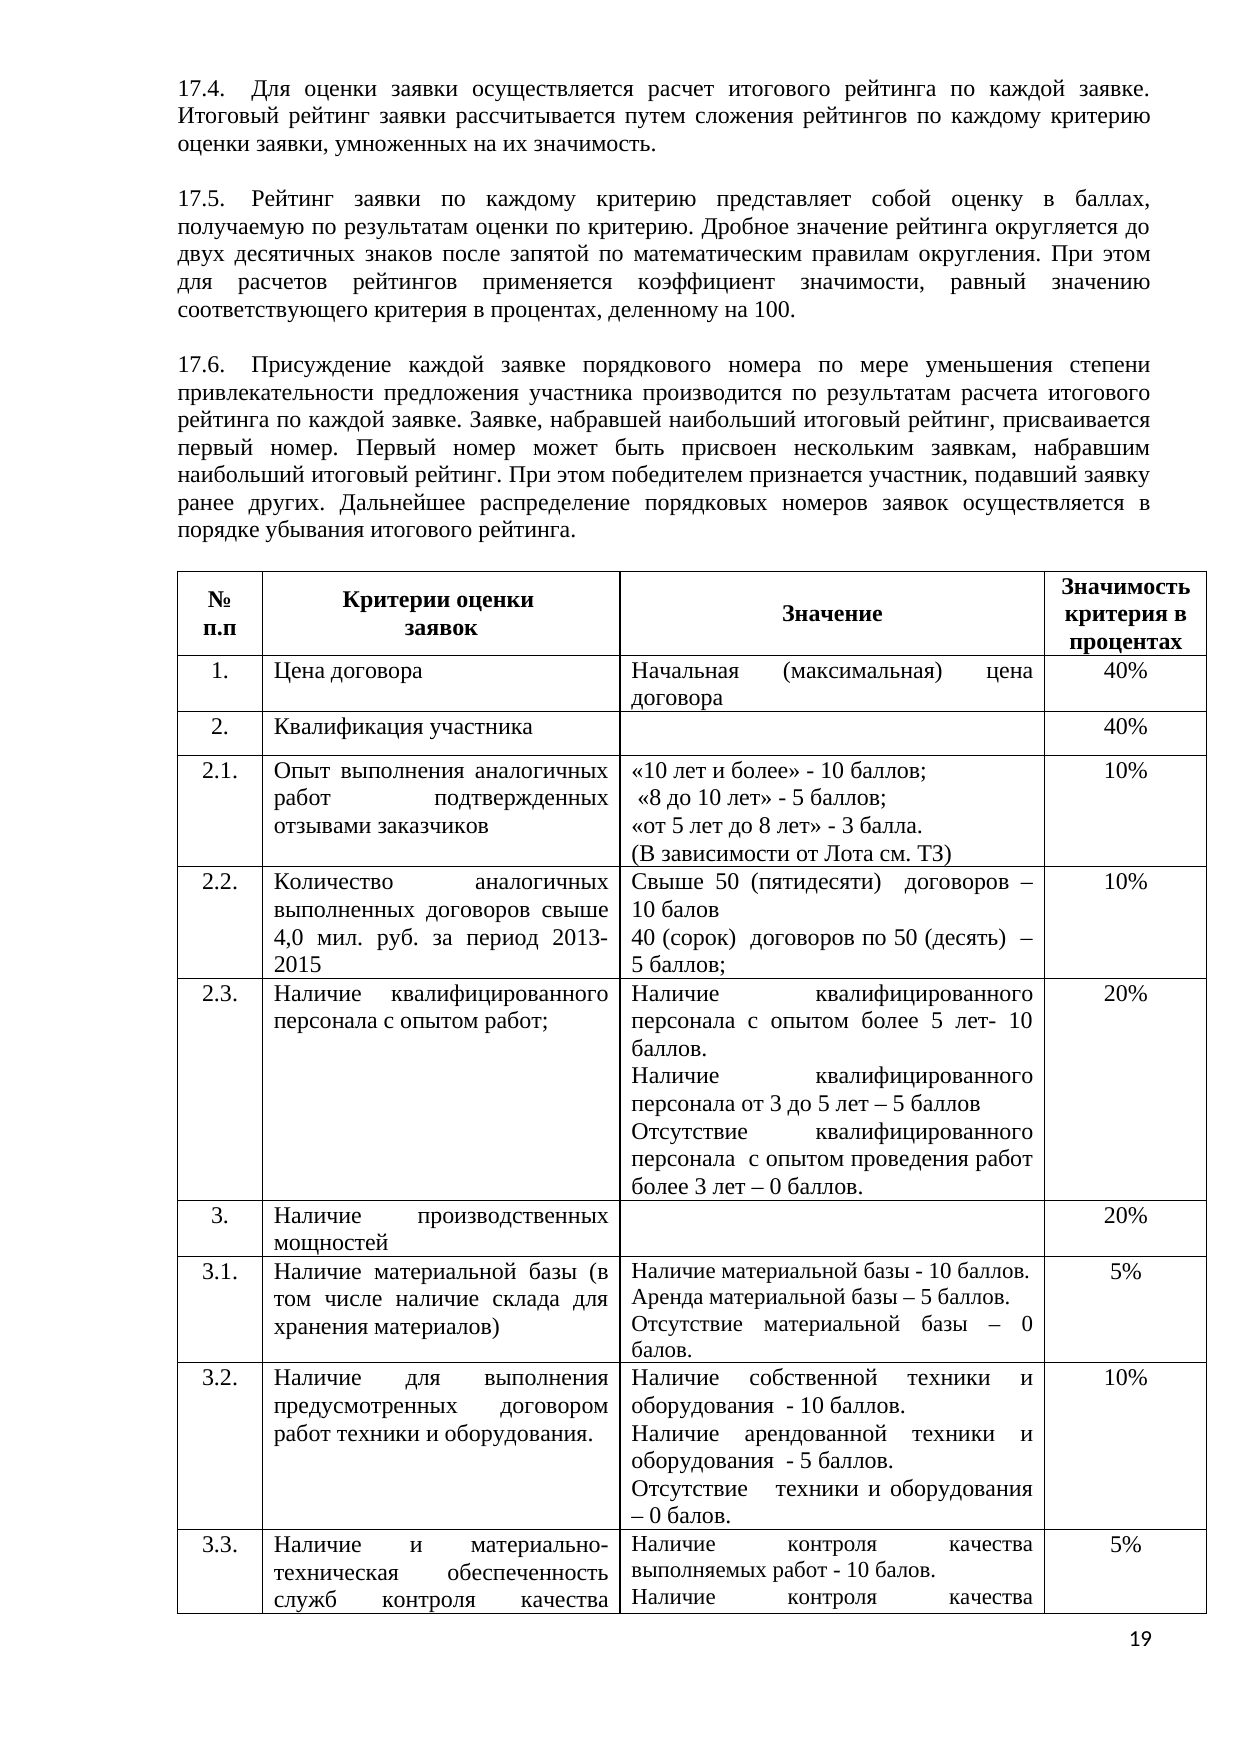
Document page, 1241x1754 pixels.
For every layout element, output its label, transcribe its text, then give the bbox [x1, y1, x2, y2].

table_cell 10% [1045, 756, 1206, 866]
table_cell [621, 1201, 1044, 1256]
table_cell 3.1. [178, 1257, 262, 1362]
table_cell 2.1. [178, 756, 262, 866]
list Рейтинг заявки по каждому критерию представляет собой оценку в баллах, получаемую по результатам оценки по критерию. Дробное значение рейтинга округляется до двух десятичных знаков после запятой по математическим правилам округления. При этом для расчетов рейтингов применяется коэффициент значимости, равный значению соответствующего критерия в процентах, деленному на 100. [177, 184, 1152, 322]
table_cell 3.2. [178, 1363, 262, 1529]
table_cell 3.3. [178, 1530, 262, 1613]
table_cell Наличие материальной базы - 10 баллов. Аренда материальной базы – 5 баллов. Отсутствие материальной базы – 0 балов. [621, 1257, 1044, 1362]
table_cell Цена договора [263, 656, 619, 711]
table_cell 10% [1045, 867, 1206, 978]
table_cell [621, 712, 1044, 755]
table_cell Наличие производственных мощностей [263, 1201, 619, 1256]
table_cell Наличие собственной техники и оборудования - 10 баллов. Наличие арендованной техники и оборудования - 5 баллов. Отсутствие техники и оборудования – 0 балов. [621, 1363, 1044, 1529]
table_cell 40% [1045, 656, 1206, 711]
table_cell 5% [1045, 1257, 1206, 1362]
table_cell 20% [1045, 1201, 1206, 1256]
table_cell 2. [178, 712, 262, 755]
table_cell 1. [178, 656, 262, 711]
table_cell Опыт выполнения аналогичных работ подтвержденных отзывами заказчиков [263, 756, 619, 866]
table_cell 40% [1045, 712, 1206, 755]
table_cell Наличие квалифицированного персонала с опытом работ; [263, 979, 619, 1199]
table_header Значимость критерия в процентах [1045, 572, 1206, 654]
table_cell Наличие для выполнения предусмотренных договором работ техники и оборудования. [263, 1363, 619, 1529]
table_cell Наличие материальной базы (в том числе наличие склада для хранения материалов) [263, 1257, 619, 1362]
table_cell 2.2. [178, 867, 262, 978]
table_cell 20% [1045, 979, 1206, 1199]
table_header Значение [621, 572, 1044, 654]
table_cell 5% [1045, 1530, 1206, 1613]
list Присуждение каждой заявке порядкового номера по мере уменьшения степени привлекательности предложения участника производится по результатам расчета итогового рейтинга по каждой заявке. Заявке, набравшей наибольший итоговый рейтинг, присваивается первый номер. Первый номер может быть присвоен нескольким заявкам, набравшим наибольший итоговый рейтинг. При этом победителем признается участник, подавший заявку ранее других. Дальнейшее распределение порядковых номеров заявок осуществляется в порядке убывания итогового рейтинга. [177, 350, 1152, 543]
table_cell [621, 1530, 1044, 1613]
table_cell Наличие квалифицированного персонала с опытом более 5 лет- 10 баллов. Наличие квалифицированного персонала от 3 до 5 лет – 5 баллов Отсутствие квалифицированного персонала с опытом проведения работ более 3 лет – 0 баллов. [621, 979, 1044, 1199]
table_cell Начальная (максимальная) цена договора [621, 656, 1044, 711]
table_cell «10 лет и более» - 10 баллов; «8 до 10 лет» - 5 баллов; «от 5 лет до 8 лет» - 3 балла. (В зависимости от Лота см. ТЗ) [621, 756, 1044, 866]
table_cell Свыше 50 (пятидесяти) договоров – 10 балов 40 (сорок) договоров по 50 (десять) – 5 баллов; [621, 867, 1044, 978]
table_cell Количество аналогичных выполненных договоров свыше 4,0 мил. руб. за период 2013-2015 [263, 867, 619, 978]
table_cell 2.3. [178, 979, 262, 1199]
table_header Критерии оценки заявок [263, 572, 619, 654]
table_cell Квалификация участника [263, 712, 619, 755]
table_cell 3. [178, 1201, 262, 1256]
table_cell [263, 1530, 619, 1613]
list Для оценки заявки осуществляется расчет итогового рейтинга по каждой заявке. Итоговый рейтинг заявки рассчитывается путем сложения рейтингов по каждому критерию оценки заявки, умноженных на их значимость. [177, 74, 1152, 157]
table_header № п.п [178, 572, 262, 654]
table_cell 10% [1045, 1363, 1206, 1529]
